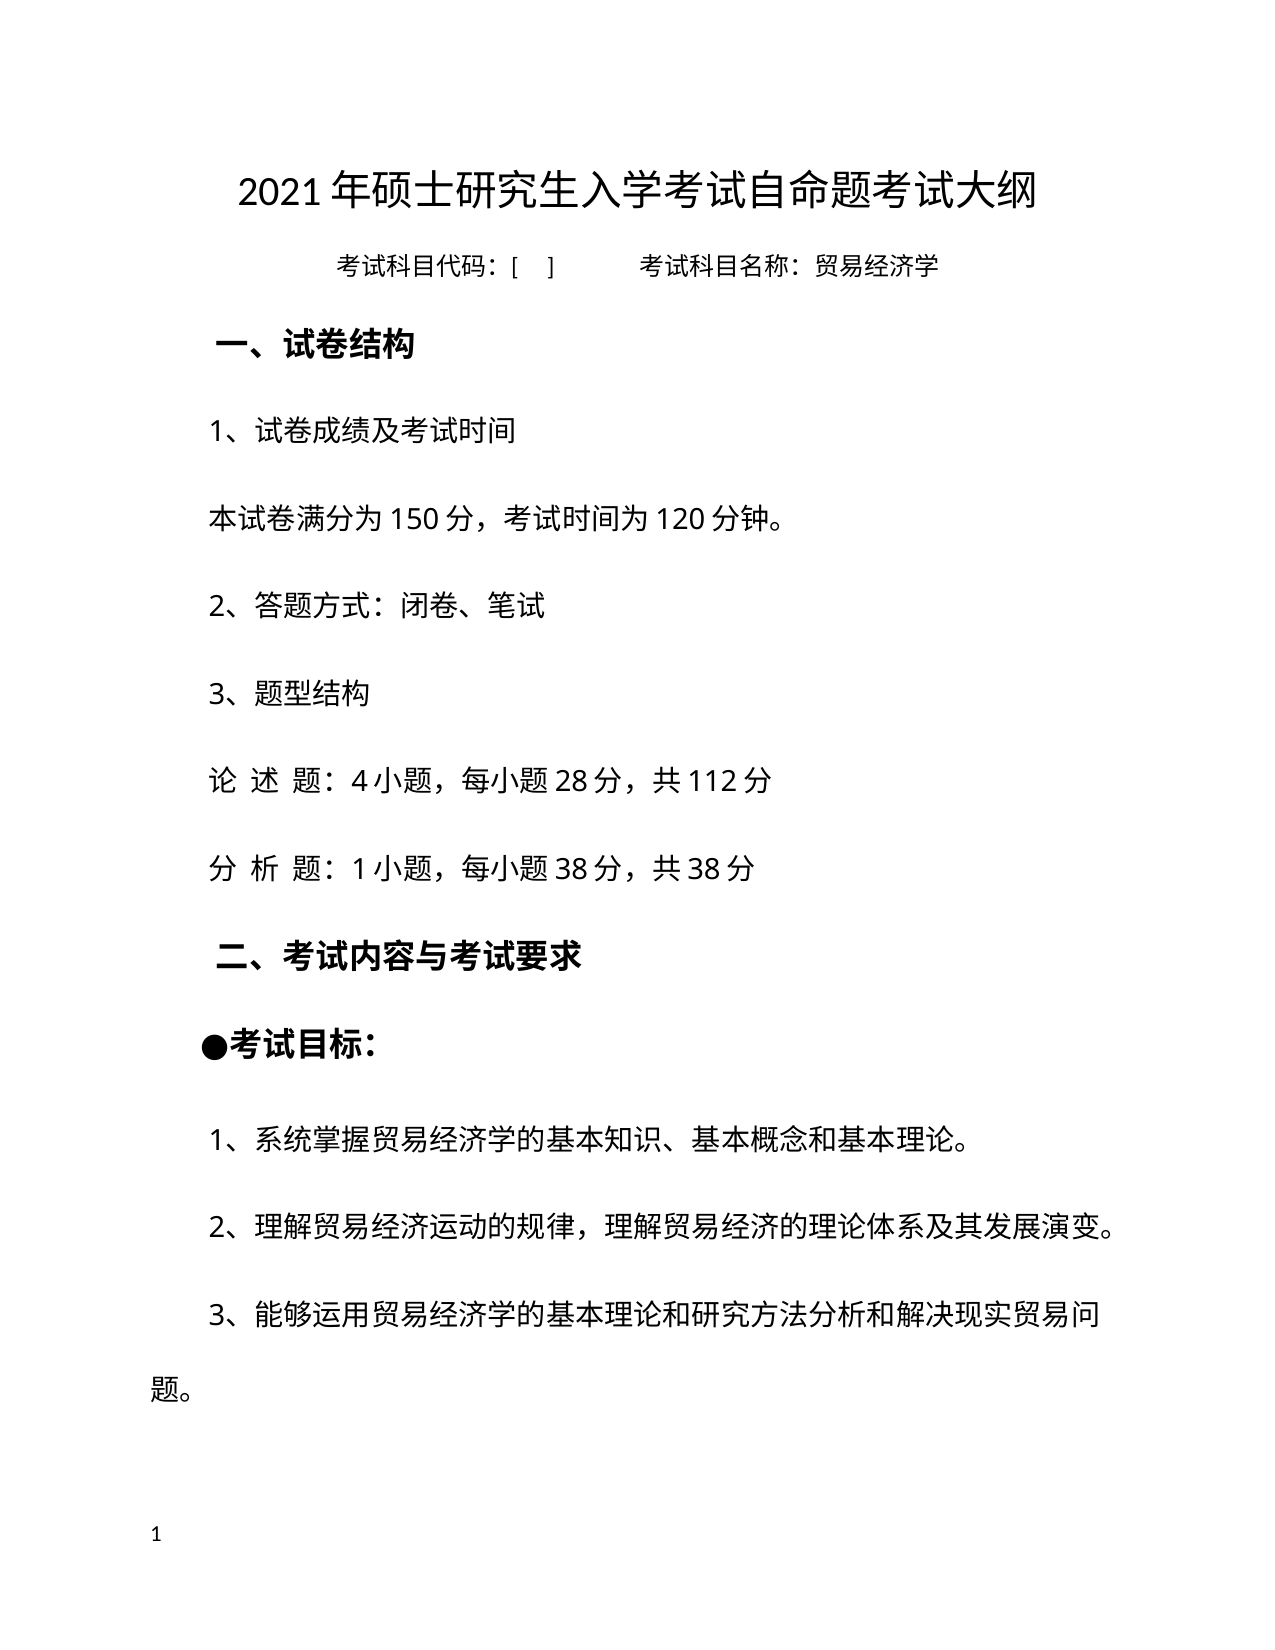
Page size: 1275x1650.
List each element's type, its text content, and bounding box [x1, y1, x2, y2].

text 考试科目代码：[ ] 考试科目名称：贸易经济学 [150, 246, 1125, 283]
text 2、答题方式：闭卷、笔试 [150, 567, 1125, 642]
text 本试卷满分为150分，考试时间为120分钟。 [150, 479, 1125, 554]
text 3、能够运用贸易经济学的基本理论和研究方法分析和解决现实贸易问题。 [150, 1275, 1125, 1425]
text 1、系统掌握贸易经济学的基本知识、基本概念和基本理论。 [150, 1100, 1125, 1175]
text 1、试卷成绩及考试时间 [150, 392, 1125, 467]
text ●考试目标： [150, 1004, 1125, 1079]
text 分 析 题：1小题，每小题38分，共38分 [150, 829, 1125, 904]
text 2、理解贸易经济运动的规律，理解贸易经济的理论体系及其发展演变。 [150, 1187, 1125, 1262]
text 论 述 题：4小题，每小题28分，共112分 [150, 742, 1125, 817]
text 2021年硕士研究生入学考试自命题考试大纲 [150, 150, 1125, 225]
text 二、考试内容与考试要求 [150, 917, 1125, 992]
text 3、题型结构 [150, 654, 1125, 729]
text 一、试卷结构 [150, 304, 1125, 379]
